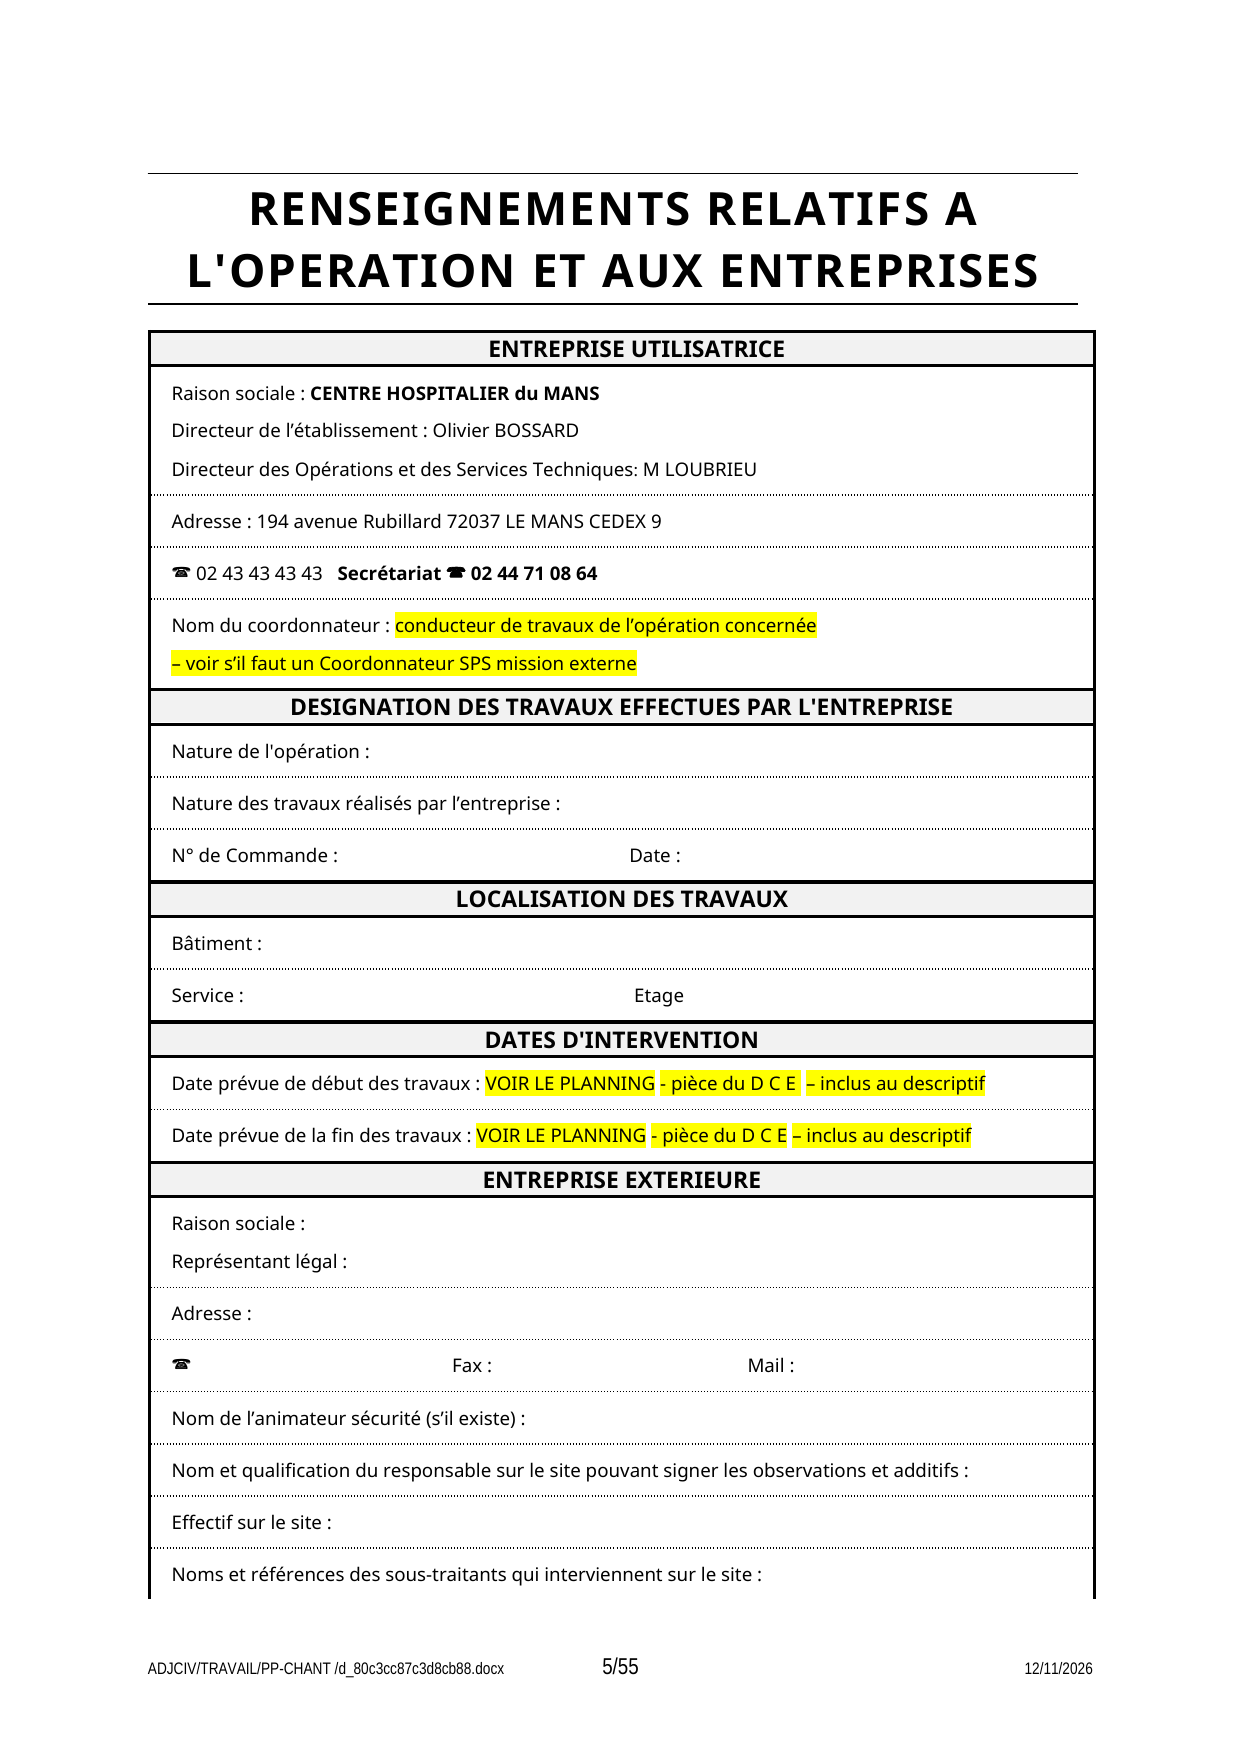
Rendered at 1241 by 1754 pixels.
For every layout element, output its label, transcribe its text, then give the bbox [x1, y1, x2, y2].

table_cell Raison sociale : Représentant légal : [151, 1198, 1093, 1287]
table_cell Date prévue de la fin des travaux : VOIR LE PLANNING - pièce du D C E – inclus au descriptif [151, 1109, 1093, 1161]
table_cell Service : Etage [151, 968, 1093, 1020]
table_cell Nom du coordonnateur : conducteur de travaux de l’opération concernée – voir s’il faut un Coordonnateur SPS mission externe [151, 598, 1093, 688]
table_cell Date prévue de début des travaux : VOIR LE PLANNING - pièce du D C E – inclus au descriptif [151, 1058, 1093, 1108]
table_header ENTREPRISE UTILISATRICE [151, 333, 1093, 364]
table_cell Bâtiment : [151, 918, 1093, 968]
table_cell Adresse : [151, 1287, 1093, 1339]
table_cell N° de Commande : Date : [151, 828, 1093, 880]
table_cell Fax : Mail : [151, 1339, 1093, 1391]
table_cell Nom et qualification du responsable sur le site pouvant signer les observations et additifs : [151, 1443, 1093, 1495]
table_cell Noms et références des sous-traitants qui interviennent sur le site : [151, 1547, 1093, 1599]
table_cell DATES D'INTERVENTION [151, 1024, 1093, 1055]
table_cell Adresse : 194 avenue Rubillard 72037 LE MANS CEDEX 9 [151, 494, 1093, 546]
table_cell LOCALISATION DES TRAVAUX [151, 884, 1093, 915]
subtitle RENSEIGNEMENTS RELATIFS A L'OPERATION ET AUX ENTREPRISES [148, 174, 1078, 303]
table_cell Nature des travaux réalisés par l’entreprise : [151, 776, 1093, 828]
table_cell ENTREPRISE EXTERIEURE [151, 1164, 1093, 1195]
table_cell Nom de l’animateur sécurité (s’il existe) : [151, 1391, 1093, 1443]
table_cell DESIGNATION DES TRAVAUX EFFECTUES PAR L'ENTREPRISE [151, 691, 1093, 722]
table_cell 02 43 43 43 43 Secrétariat 02 44 71 08 64 [151, 546, 1093, 598]
table_cell Effectif sur le site : [151, 1495, 1093, 1547]
table_cell Nature de l'opération : [151, 726, 1093, 776]
table_cell Raison sociale : CENTRE HOSPITALIER du MANS Directeur de l’établissement : Olivier BOSSARD Directeur des Opérations et des Services Techniques: M LOUBRIEU [151, 367, 1093, 494]
